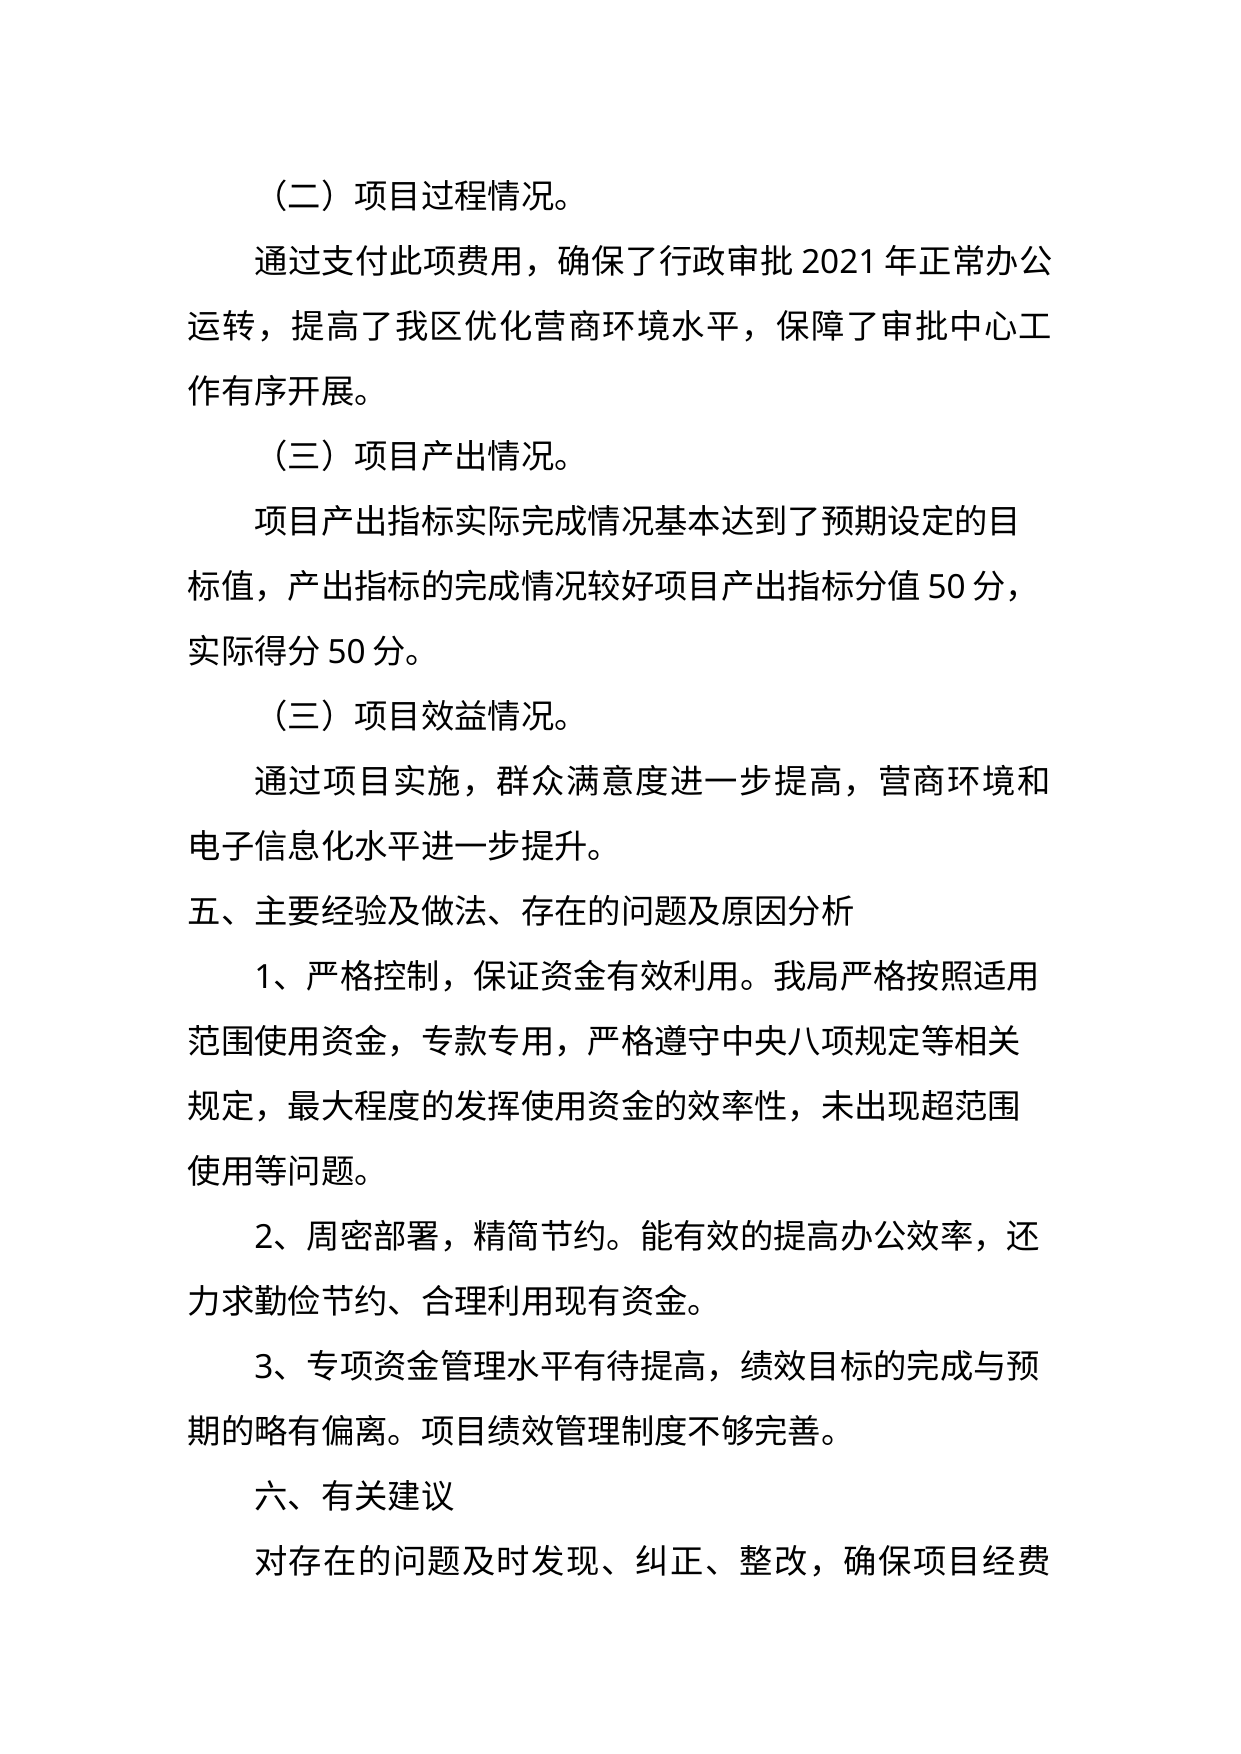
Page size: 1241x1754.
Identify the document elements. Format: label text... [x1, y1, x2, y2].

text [187, 1527, 1053, 1592]
list 通过支付此项费用，确保了行政审批2021年正常办公运转，提高了我区优化营商环境水平，保障了审批中心工作有序开展。 [187, 227, 1053, 422]
list 项目效益情况。 [187, 682, 1053, 747]
list 项目过程情况。 [187, 162, 1053, 227]
list 通过项目实施，群众满意度进一步提高，营商环境和电子信息化水平进一步提升。 [187, 747, 1053, 877]
text 六、有关建议 [187, 1462, 1053, 1527]
text 3、专项资金管理水平有待提高，绩效目标的完成与预期的略有偏离。项目绩效管理制度不够完善。 [187, 1332, 1053, 1462]
text 2、周密部署，精简节约。能有效的提高办公效率，还力求勤俭节约、合理利用现有资金。 [187, 1202, 1053, 1332]
text 项目产出指标实际完成情况基本达到了预期设定的目标值，产出指标的完成情况较好项目产出指标分值50分，实际得分50分。 [187, 487, 1053, 682]
list （三）项目产出情况。 [187, 422, 1053, 487]
text 1、严格控制，保证资金有效利用。我局严格按照适用范围使用资金，专款专用，严格遵守中央八项规定等相关规定，最大程度的发挥使用资金的效率性，未出现超范围使用等问题。 [187, 942, 1053, 1202]
list 五、主要经验及做法、存在的问题及原因分析 [187, 877, 1053, 942]
